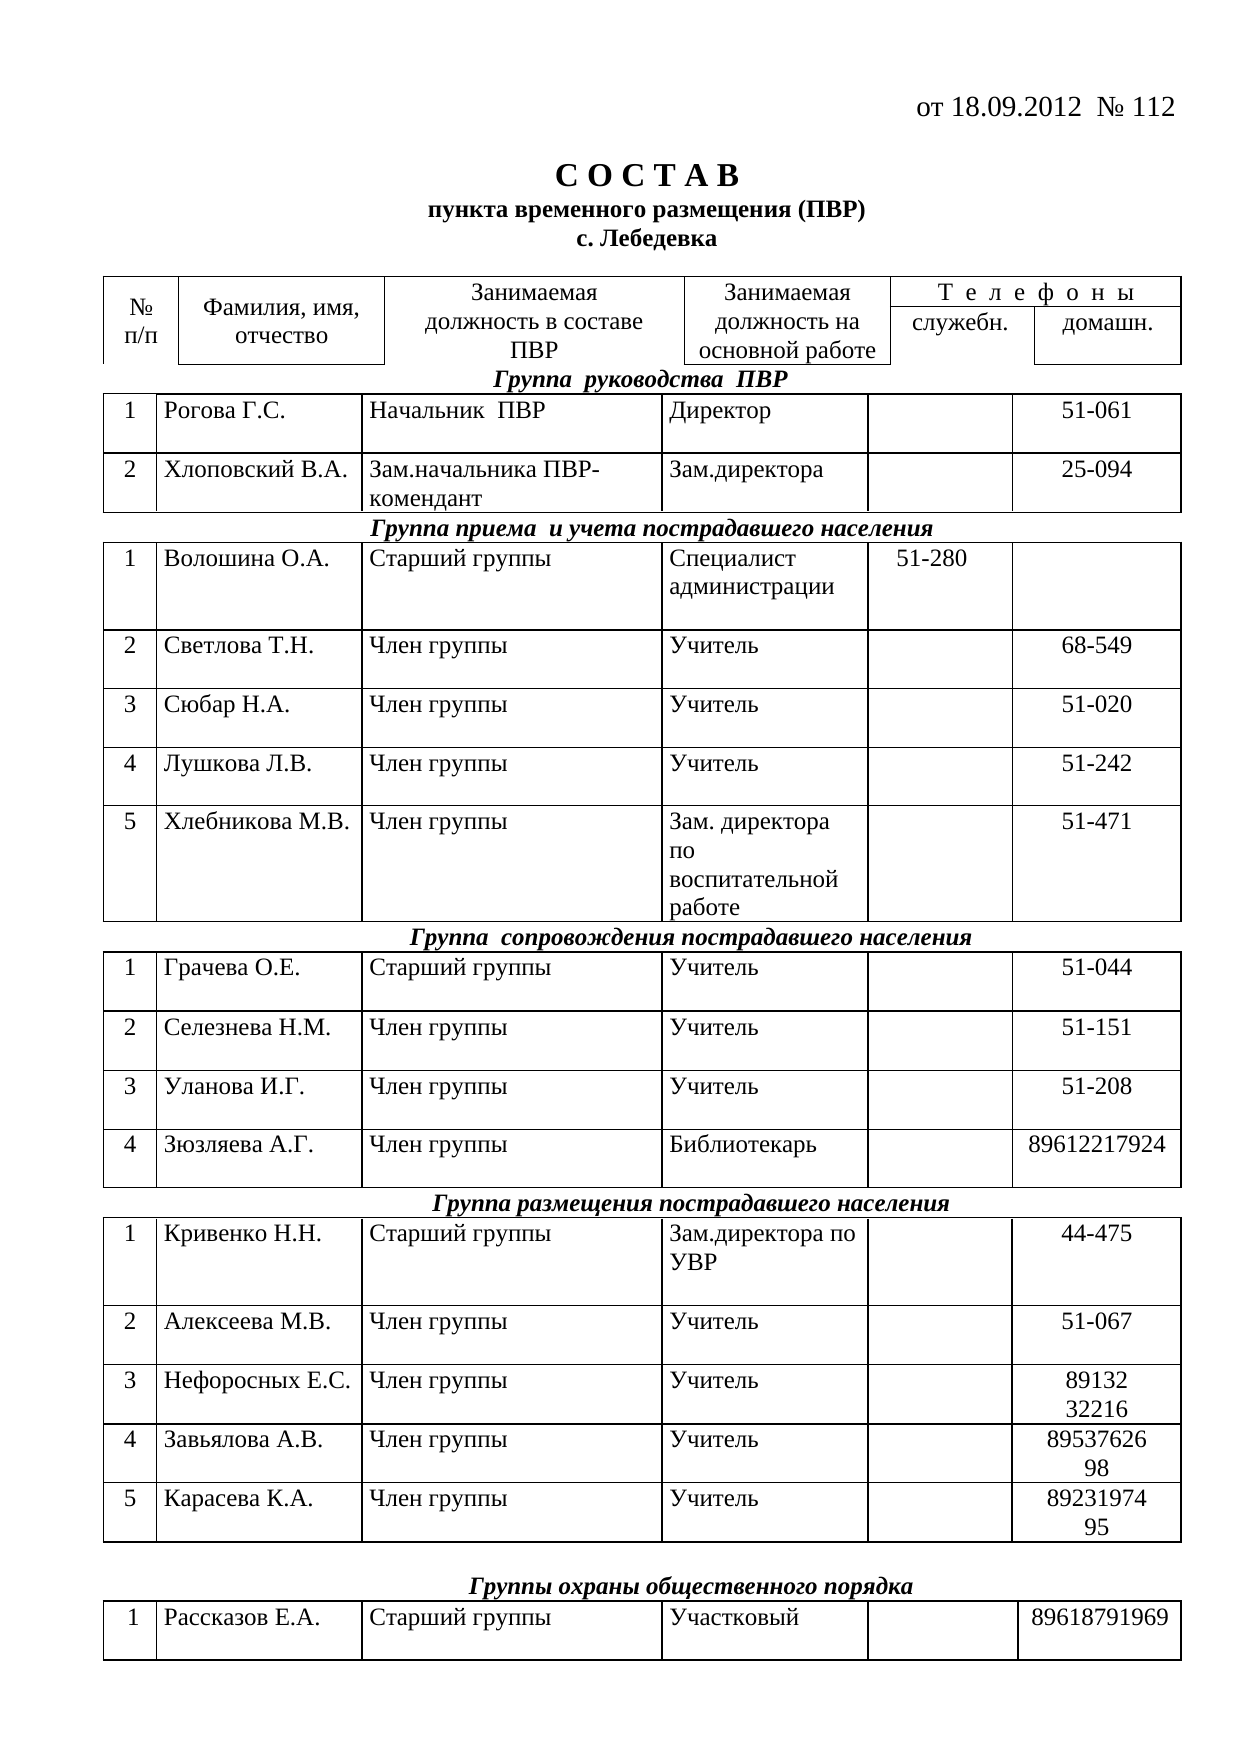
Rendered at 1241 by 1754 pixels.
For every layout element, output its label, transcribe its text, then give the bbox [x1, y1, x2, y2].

text с. Лебедевка [118, 223, 1175, 252]
table_cell Зам.директора [663, 454, 867, 511]
table_cell 51-020 [1013, 689, 1180, 747]
table_cell Уланова И.Г. [157, 1071, 361, 1128]
table_header Старший группы [363, 953, 661, 1010]
table_cell Хлебникова М.В. [157, 806, 361, 921]
table_cell Светлова Т.Н. [157, 631, 361, 688]
text Группа руководства ПВР [418, 364, 1175, 393]
table_cell Библиотекарь [663, 1130, 867, 1187]
table_cell [869, 1130, 1012, 1187]
table_header Занимаемая должность на основной работе [685, 277, 890, 363]
table_cell Член группы [363, 1483, 661, 1541]
table_cell Учитель [663, 1306, 867, 1364]
table_cell Член группы [363, 1071, 661, 1128]
table_cell Член группы [363, 748, 661, 805]
table_cell [869, 1306, 1011, 1364]
table_cell [869, 1365, 1011, 1423]
table_header Старший группы [363, 543, 661, 629]
table_cell 4 [104, 1425, 156, 1482]
table_cell [869, 1483, 1011, 1541]
table_header [869, 395, 1012, 452]
table_cell [869, 631, 1012, 688]
table_cell 3 [104, 1365, 156, 1423]
table_cell Учитель [663, 631, 867, 688]
text Группы охраны общественного порядка [118, 1571, 1175, 1600]
table_cell 4 [104, 748, 156, 805]
table_cell 51-242 [1013, 748, 1180, 805]
table_cell [869, 1071, 1012, 1128]
text Группа приема и учета пострадавшего населения [118, 513, 1175, 542]
table_cell Член группы [363, 1012, 661, 1070]
table_cell 25-094 [1013, 454, 1180, 511]
table_header Фамилия, имя, отчество [179, 277, 384, 363]
table_header 44-475 [1013, 1218, 1180, 1305]
table_cell Нефоросных Е.С. [157, 1365, 361, 1423]
table_cell 89537626 98 [1013, 1425, 1180, 1482]
table_header 1 [104, 953, 156, 1010]
table_cell Член группы [363, 1130, 661, 1187]
text Группа сопровождения пострадавшего населения [118, 922, 1175, 951]
table_cell 68-549 [1013, 631, 1180, 688]
table_header Рассказов Е.А. [157, 1602, 361, 1659]
table_header Директор [663, 395, 867, 452]
table_header Старший группы [363, 1218, 662, 1305]
table_cell домашн. [1035, 307, 1180, 363]
table_header Начальник ПВР [363, 395, 661, 452]
table_cell 2 [104, 631, 156, 688]
table_cell 3 [104, 1071, 156, 1128]
text пункта временного размещения (ПВР) [118, 194, 1175, 223]
table_header 1 [104, 1218, 156, 1305]
table_cell Член группы [363, 806, 661, 921]
table_header Рогова Г.С. [157, 395, 361, 452]
table_header Учитель [663, 953, 867, 1010]
table_cell 51-208 [1013, 1071, 1180, 1128]
table_cell Член группы [363, 689, 661, 747]
table_cell служебн. [891, 307, 1034, 363]
text Группа размещения пострадавшего населения [118, 1188, 1175, 1217]
table_header Участковый [663, 1602, 867, 1659]
table_cell 51-067 [1013, 1306, 1180, 1364]
table_header 51-044 [1013, 953, 1180, 1010]
table_cell [869, 806, 1012, 921]
table_cell Зюзляева А.Г. [157, 1130, 361, 1187]
table_cell [869, 1425, 1011, 1482]
table_cell [869, 1012, 1012, 1070]
table_cell [869, 689, 1012, 747]
table_cell Член группы [363, 1365, 661, 1423]
table_cell Учитель [663, 1425, 867, 1482]
table_cell Лушкова Л.В. [157, 748, 361, 805]
table_cell 51-471 [1013, 806, 1180, 921]
table_cell Сюбар Н.А. [157, 689, 361, 747]
table_cell Учитель [663, 1365, 867, 1423]
table_cell 4 [104, 1130, 156, 1187]
table_header 1 [104, 543, 156, 629]
table_header Волошина О.А. [157, 543, 361, 629]
table_cell Завьялова А.В. [157, 1425, 361, 1482]
table_cell 51-151 [1013, 1012, 1180, 1070]
table_header Т е л е ф о н ы [891, 277, 1180, 306]
table_cell Хлоповский В.А. [157, 454, 361, 511]
table_header Специалист администрации [663, 543, 867, 629]
text от 18.09.2012 № 112 [181, 89, 1175, 122]
table_cell 2 [104, 1306, 156, 1364]
table_cell Учитель [663, 689, 867, 747]
table_header [869, 1602, 1017, 1659]
table_header 1 [104, 394, 156, 452]
table_cell Учитель [663, 1071, 867, 1128]
table_cell 3 [104, 689, 156, 747]
table_cell Член группы [363, 1425, 661, 1482]
table_header 51-280 [869, 543, 1012, 629]
table_cell Учитель [663, 748, 867, 805]
table_cell 89132 32216 [1013, 1365, 1180, 1423]
table_header Кривенко Н.Н. [157, 1218, 362, 1305]
table_header [869, 1218, 1012, 1305]
table_cell Учитель [663, 1012, 867, 1070]
table_header 89618791969 [1019, 1602, 1180, 1659]
table_cell 2 [104, 454, 156, 511]
table_cell 89231974 95 [1013, 1483, 1180, 1541]
table_header № п/п [104, 277, 178, 363]
table_cell 5 [104, 806, 156, 921]
table_cell 5 [104, 1483, 156, 1541]
table_header 51-061 [1013, 395, 1180, 452]
table_header Зам.директора по УВР [663, 1218, 868, 1305]
table_cell Карасева К.А. [157, 1483, 361, 1541]
table_header Занимаемая должность в составе ПВР [385, 277, 684, 363]
text С О С Т А В [118, 156, 1175, 194]
table_cell 2 [104, 1012, 156, 1070]
table_header Старший группы [363, 1602, 661, 1659]
table_cell Зам. директора по воспитательной работе [663, 806, 867, 921]
table_header 1 [104, 1602, 156, 1659]
table_cell Алексеева М.В. [157, 1306, 361, 1364]
table_cell Учитель [663, 1483, 867, 1541]
table_header [1013, 543, 1180, 629]
table_cell [869, 454, 1012, 511]
table_cell Селезнева Н.М. [157, 1012, 361, 1070]
table_header [869, 953, 1012, 1010]
table_cell Зам.начальника ПВР-комендант [363, 454, 661, 511]
table_cell [869, 748, 1012, 805]
table_header Грачева О.Е. [157, 953, 361, 1010]
table_cell 89612217924 [1013, 1130, 1180, 1187]
table_cell Член группы [363, 631, 661, 688]
table_cell Член группы [363, 1306, 661, 1364]
